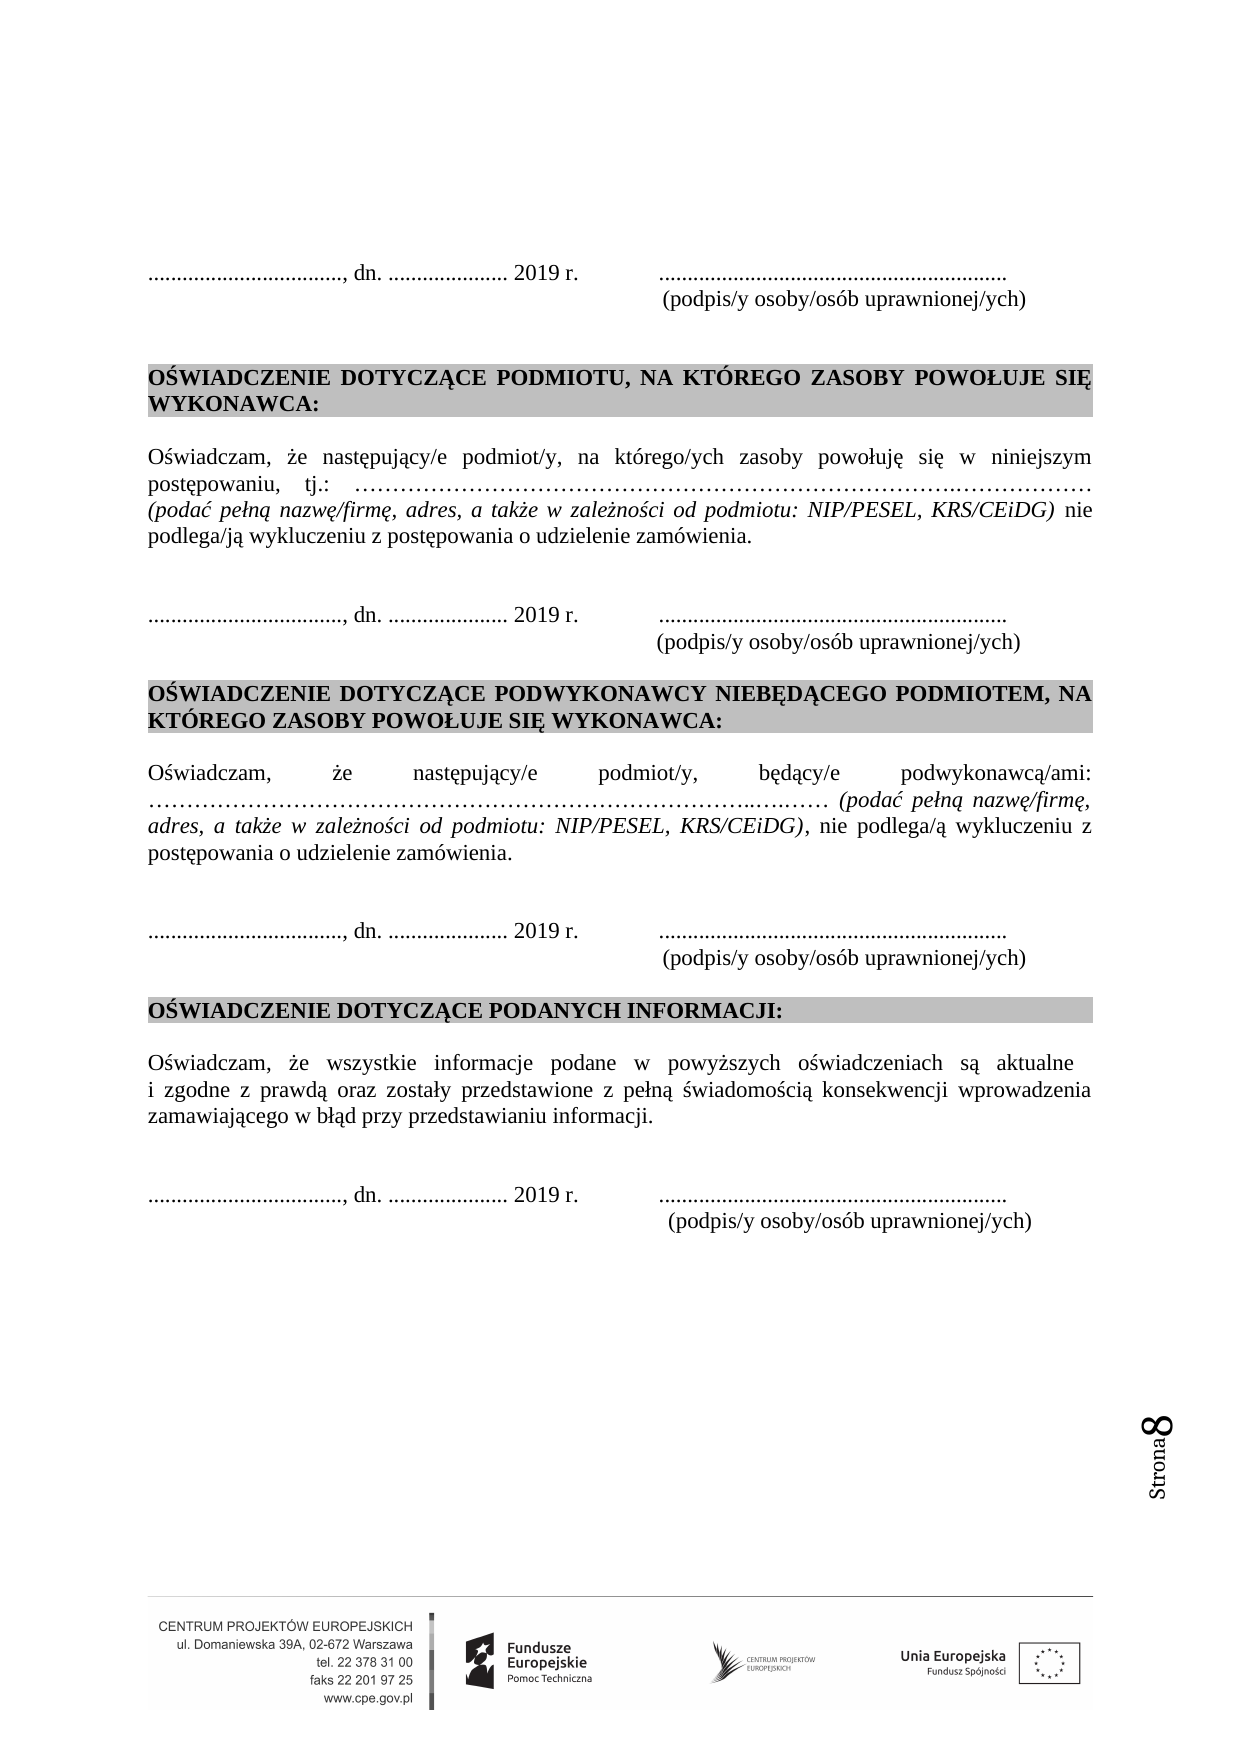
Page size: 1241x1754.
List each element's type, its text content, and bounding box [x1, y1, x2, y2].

text .................................., dn. ..................... 2019 r. ............................................................. [148, 601, 1093, 628]
text (podpis/y osoby/osób uprawnionej/ych) [148, 285, 1093, 311]
text Oświadczam, że wszystkie informacje podane w powyższych oświadczeniach są aktualne i zgodne z prawdą oraz zostały przedstawione z pełną świadomością konsekwencji wprowadzenia zamawiającego w błąd przy przedstawianiu informacji. [148, 1049, 1093, 1128]
text OŚWIADCZENIE DOTYCZĄCE PODMIOTU, NA KTÓREGO ZASOBY POWOŁUJE SIĘ WYKONAWCA: [148, 364, 1093, 417]
picture [147, 1596, 1094, 1710]
text (podpis/y osoby/osób uprawnionej/ych) [148, 1207, 1093, 1234]
text (podpis/y osoby/osób uprawnionej/ych) [148, 944, 1093, 970]
text .................................., dn. ..................... 2019 r. ............................................................. [148, 918, 1093, 944]
text OŚWIADCZENIE DOTYCZĄCE PODWYKONAWCY NIEBĘDĄCEGO PODMIOTEM, NA KTÓREGO ZASOBY POWOŁUJE SIĘ WYKONAWCA: [148, 680, 1093, 733]
text (podpis/y osoby/osób uprawnionej/ych) [148, 628, 1093, 654]
text OŚWIADCZENIE DOTYCZĄCE PODANYCH INFORMACJI: [148, 997, 1093, 1023]
text .................................., dn. ..................... 2019 r. ............................................................. [148, 1181, 1093, 1207]
text Oświadczam, że następujący/e podmiot/y, będący/e podwykonawcą/ami: ……………………………………………………………………..….…… (podać pełną nazwę/firmę, adres, a także w zależności od podmiotu: NIP/PESEL, KRS/CEiDG), nie podlega/ą wykluczeniu z postępowania o udzielenie zamówienia. [148, 759, 1093, 865]
text .................................., dn. ..................... 2019 r. ............................................................. [148, 259, 1093, 285]
text Oświadczam, że następujący/e podmiot/y, na którego/ych zasoby powołuję się w niniejszym postępowaniu, tj.: …………………………………………………………………….……………… (podać pełną nazwę/firmę, adres, a także w zależności od podmiotu: NIP/PESEL, KRS/CEiDG) nie podlega/ją wykluczeniu z postępowania o udzielenie zamówienia. [148, 443, 1093, 549]
